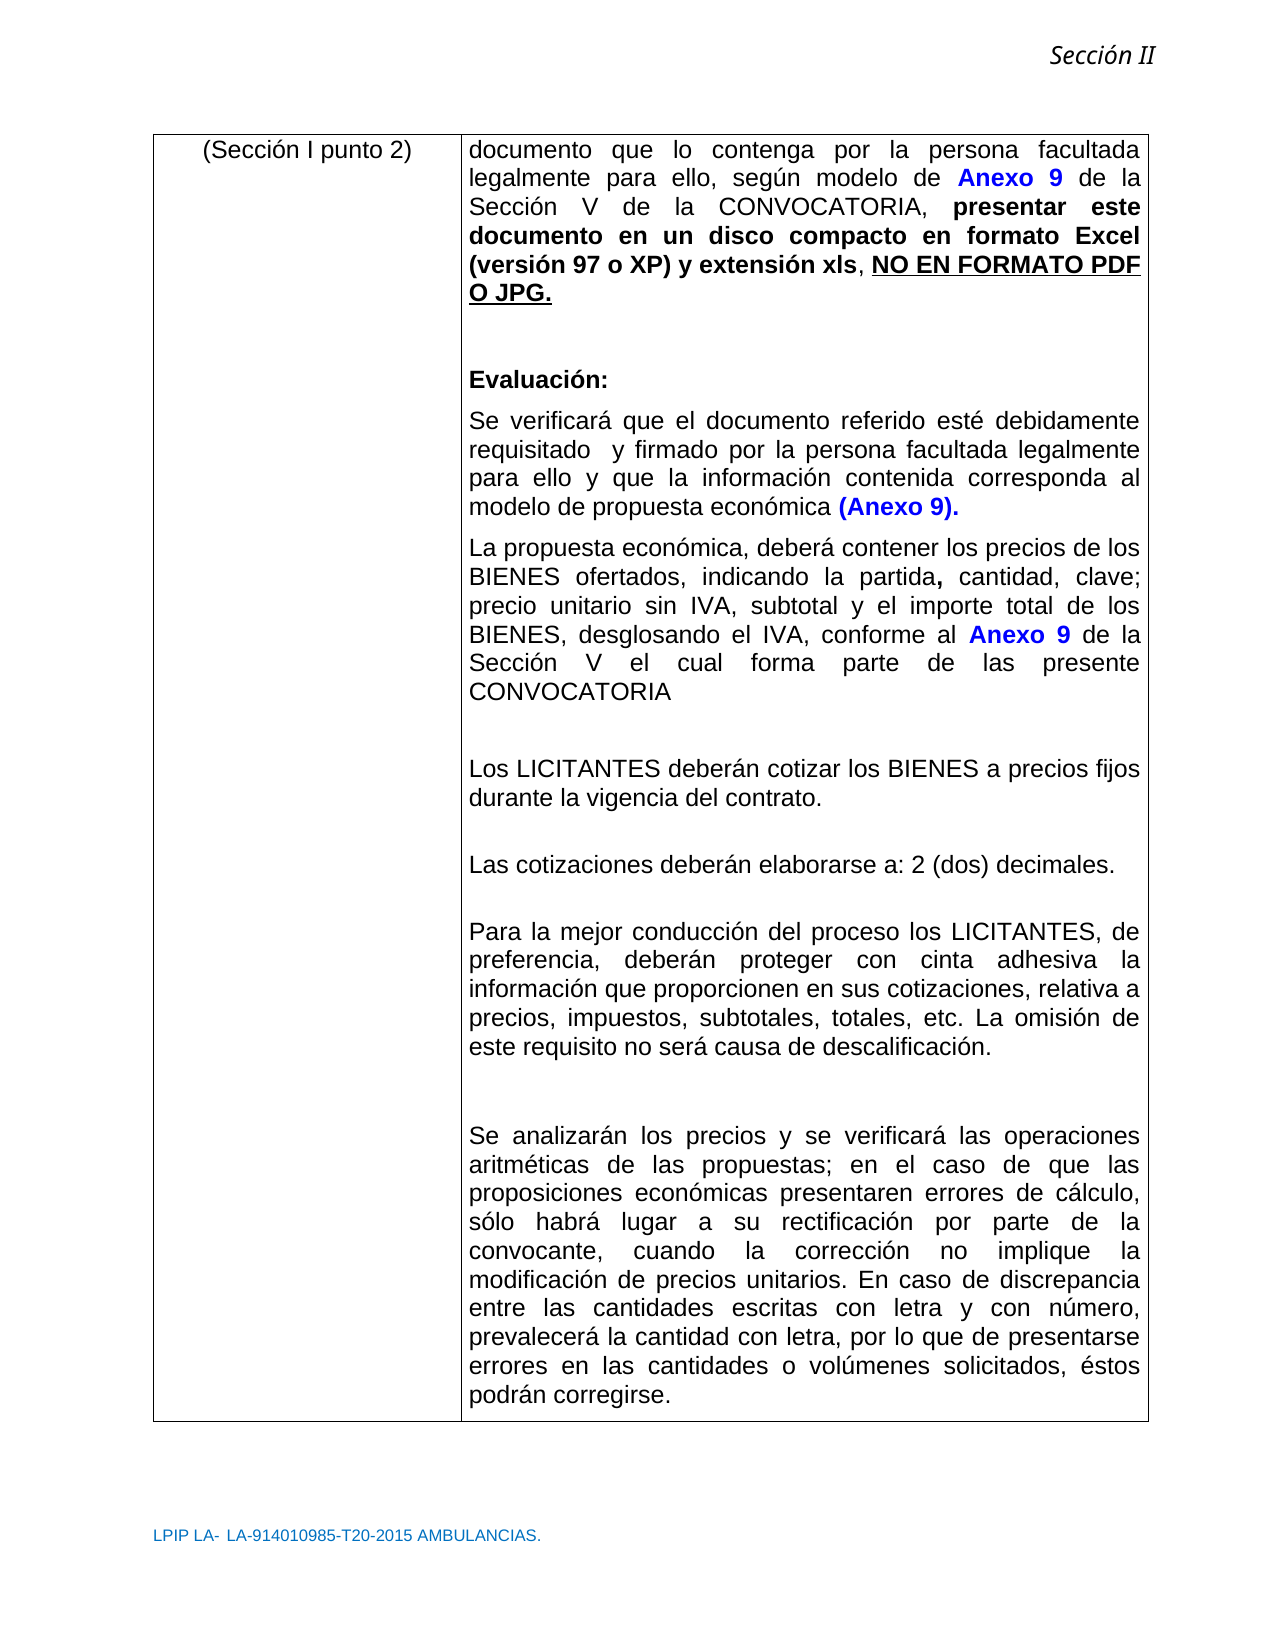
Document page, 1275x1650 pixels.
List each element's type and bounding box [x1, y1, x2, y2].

table_header [154, 135, 461, 1421]
table_header [462, 135, 1148, 1421]
